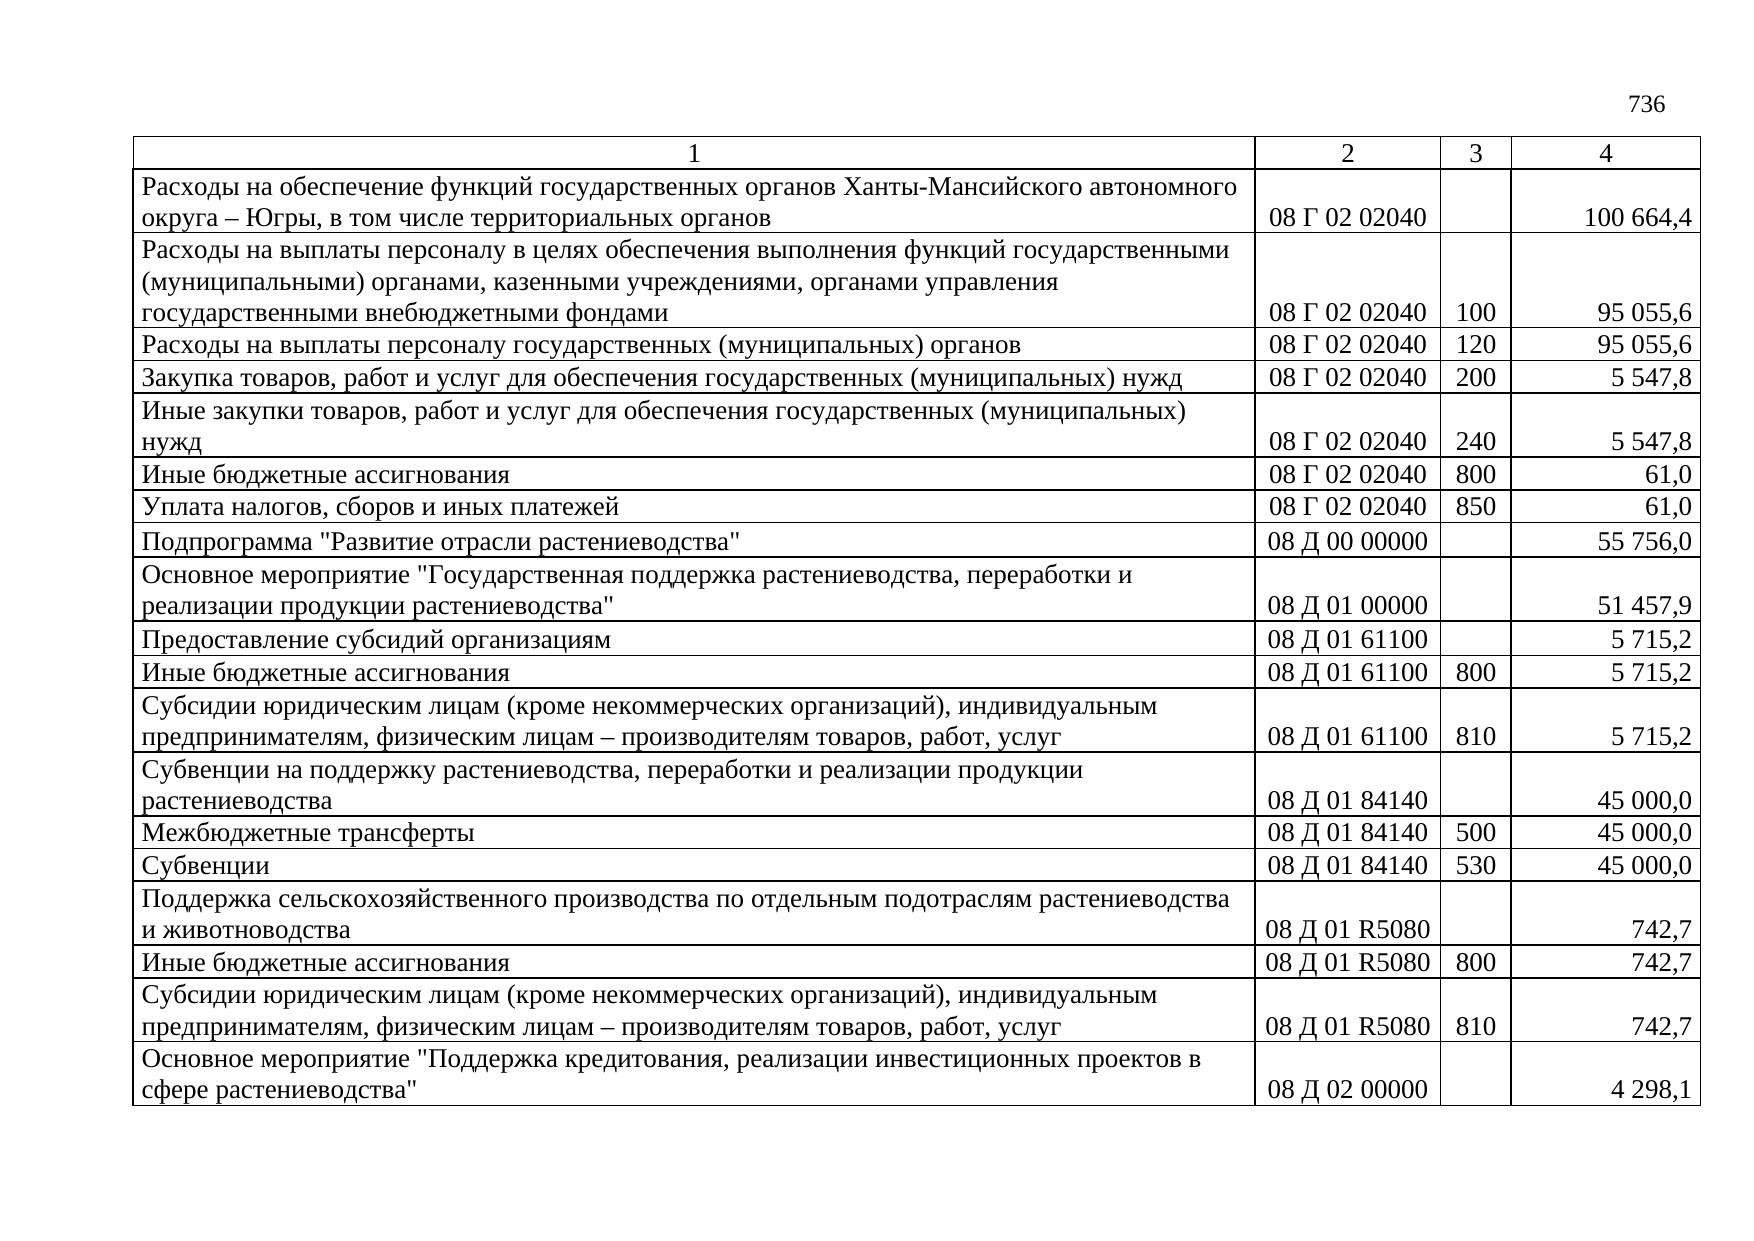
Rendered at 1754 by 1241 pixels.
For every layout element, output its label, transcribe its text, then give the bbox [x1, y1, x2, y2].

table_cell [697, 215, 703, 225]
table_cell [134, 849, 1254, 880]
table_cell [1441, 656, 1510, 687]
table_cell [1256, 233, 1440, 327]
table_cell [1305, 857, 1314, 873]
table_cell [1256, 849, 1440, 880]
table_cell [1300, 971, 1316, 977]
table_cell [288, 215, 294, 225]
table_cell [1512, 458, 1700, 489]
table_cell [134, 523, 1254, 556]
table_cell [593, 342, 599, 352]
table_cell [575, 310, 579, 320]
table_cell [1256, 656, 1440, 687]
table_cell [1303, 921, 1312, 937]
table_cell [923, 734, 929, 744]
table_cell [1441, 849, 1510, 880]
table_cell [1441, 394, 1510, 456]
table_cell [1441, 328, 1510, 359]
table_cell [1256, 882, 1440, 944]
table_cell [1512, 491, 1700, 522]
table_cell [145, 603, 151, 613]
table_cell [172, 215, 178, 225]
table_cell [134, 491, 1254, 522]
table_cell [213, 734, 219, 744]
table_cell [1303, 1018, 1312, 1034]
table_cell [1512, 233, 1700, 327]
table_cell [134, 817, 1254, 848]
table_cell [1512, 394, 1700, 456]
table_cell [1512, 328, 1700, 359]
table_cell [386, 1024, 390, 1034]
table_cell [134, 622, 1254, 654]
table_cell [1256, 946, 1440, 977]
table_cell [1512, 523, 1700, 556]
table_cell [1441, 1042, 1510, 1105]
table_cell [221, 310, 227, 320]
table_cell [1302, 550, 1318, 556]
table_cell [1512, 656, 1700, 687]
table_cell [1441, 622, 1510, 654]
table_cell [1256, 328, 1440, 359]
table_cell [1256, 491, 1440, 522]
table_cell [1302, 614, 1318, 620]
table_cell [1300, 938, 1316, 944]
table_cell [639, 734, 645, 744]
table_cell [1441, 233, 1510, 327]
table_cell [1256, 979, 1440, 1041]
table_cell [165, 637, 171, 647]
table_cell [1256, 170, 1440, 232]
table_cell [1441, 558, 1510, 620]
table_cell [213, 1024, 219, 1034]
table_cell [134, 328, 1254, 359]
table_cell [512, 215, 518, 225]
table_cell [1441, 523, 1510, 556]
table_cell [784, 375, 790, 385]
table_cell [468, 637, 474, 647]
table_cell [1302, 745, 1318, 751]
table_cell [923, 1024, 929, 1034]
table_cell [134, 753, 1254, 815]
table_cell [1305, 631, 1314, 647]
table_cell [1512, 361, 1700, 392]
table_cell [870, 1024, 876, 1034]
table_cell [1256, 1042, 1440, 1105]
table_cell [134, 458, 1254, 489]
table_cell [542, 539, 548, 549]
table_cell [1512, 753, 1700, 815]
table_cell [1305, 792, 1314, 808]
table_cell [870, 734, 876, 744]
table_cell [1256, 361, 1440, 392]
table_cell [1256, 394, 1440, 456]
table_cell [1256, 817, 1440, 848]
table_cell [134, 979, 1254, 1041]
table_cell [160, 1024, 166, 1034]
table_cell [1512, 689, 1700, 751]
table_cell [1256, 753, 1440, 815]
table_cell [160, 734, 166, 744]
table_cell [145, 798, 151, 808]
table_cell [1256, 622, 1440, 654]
table_header 2 [1256, 137, 1440, 168]
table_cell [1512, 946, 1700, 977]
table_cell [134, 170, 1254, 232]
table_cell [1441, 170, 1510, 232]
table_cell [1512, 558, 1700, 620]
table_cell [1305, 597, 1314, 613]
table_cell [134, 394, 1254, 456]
table_header 1 [134, 137, 1254, 168]
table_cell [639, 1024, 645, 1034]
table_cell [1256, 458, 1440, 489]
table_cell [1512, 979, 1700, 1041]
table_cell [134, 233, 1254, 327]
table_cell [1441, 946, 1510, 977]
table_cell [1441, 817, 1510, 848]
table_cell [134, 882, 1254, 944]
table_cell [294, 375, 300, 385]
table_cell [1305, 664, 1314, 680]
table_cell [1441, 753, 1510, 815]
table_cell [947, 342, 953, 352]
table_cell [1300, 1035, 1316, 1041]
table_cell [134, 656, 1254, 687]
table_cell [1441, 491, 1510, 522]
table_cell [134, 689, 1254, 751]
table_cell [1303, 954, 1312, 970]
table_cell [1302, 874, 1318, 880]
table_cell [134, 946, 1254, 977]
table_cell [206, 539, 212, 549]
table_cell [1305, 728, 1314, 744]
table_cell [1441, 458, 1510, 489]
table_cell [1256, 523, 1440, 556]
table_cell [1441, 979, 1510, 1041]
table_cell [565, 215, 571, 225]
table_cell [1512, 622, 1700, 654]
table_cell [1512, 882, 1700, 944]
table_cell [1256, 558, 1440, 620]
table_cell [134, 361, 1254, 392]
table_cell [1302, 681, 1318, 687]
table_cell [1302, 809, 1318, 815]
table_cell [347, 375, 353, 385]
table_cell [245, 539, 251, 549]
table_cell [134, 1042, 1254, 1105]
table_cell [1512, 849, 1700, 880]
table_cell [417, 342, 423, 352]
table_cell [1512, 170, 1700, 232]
table_header 3 [1441, 137, 1511, 168]
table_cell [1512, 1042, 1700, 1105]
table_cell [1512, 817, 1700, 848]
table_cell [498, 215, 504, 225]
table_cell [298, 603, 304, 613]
table_header 4 [1512, 137, 1700, 168]
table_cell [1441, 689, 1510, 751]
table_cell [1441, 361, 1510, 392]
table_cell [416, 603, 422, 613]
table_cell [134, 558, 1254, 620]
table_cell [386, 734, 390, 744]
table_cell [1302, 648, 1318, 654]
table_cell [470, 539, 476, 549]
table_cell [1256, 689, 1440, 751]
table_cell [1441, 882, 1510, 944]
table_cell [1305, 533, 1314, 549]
